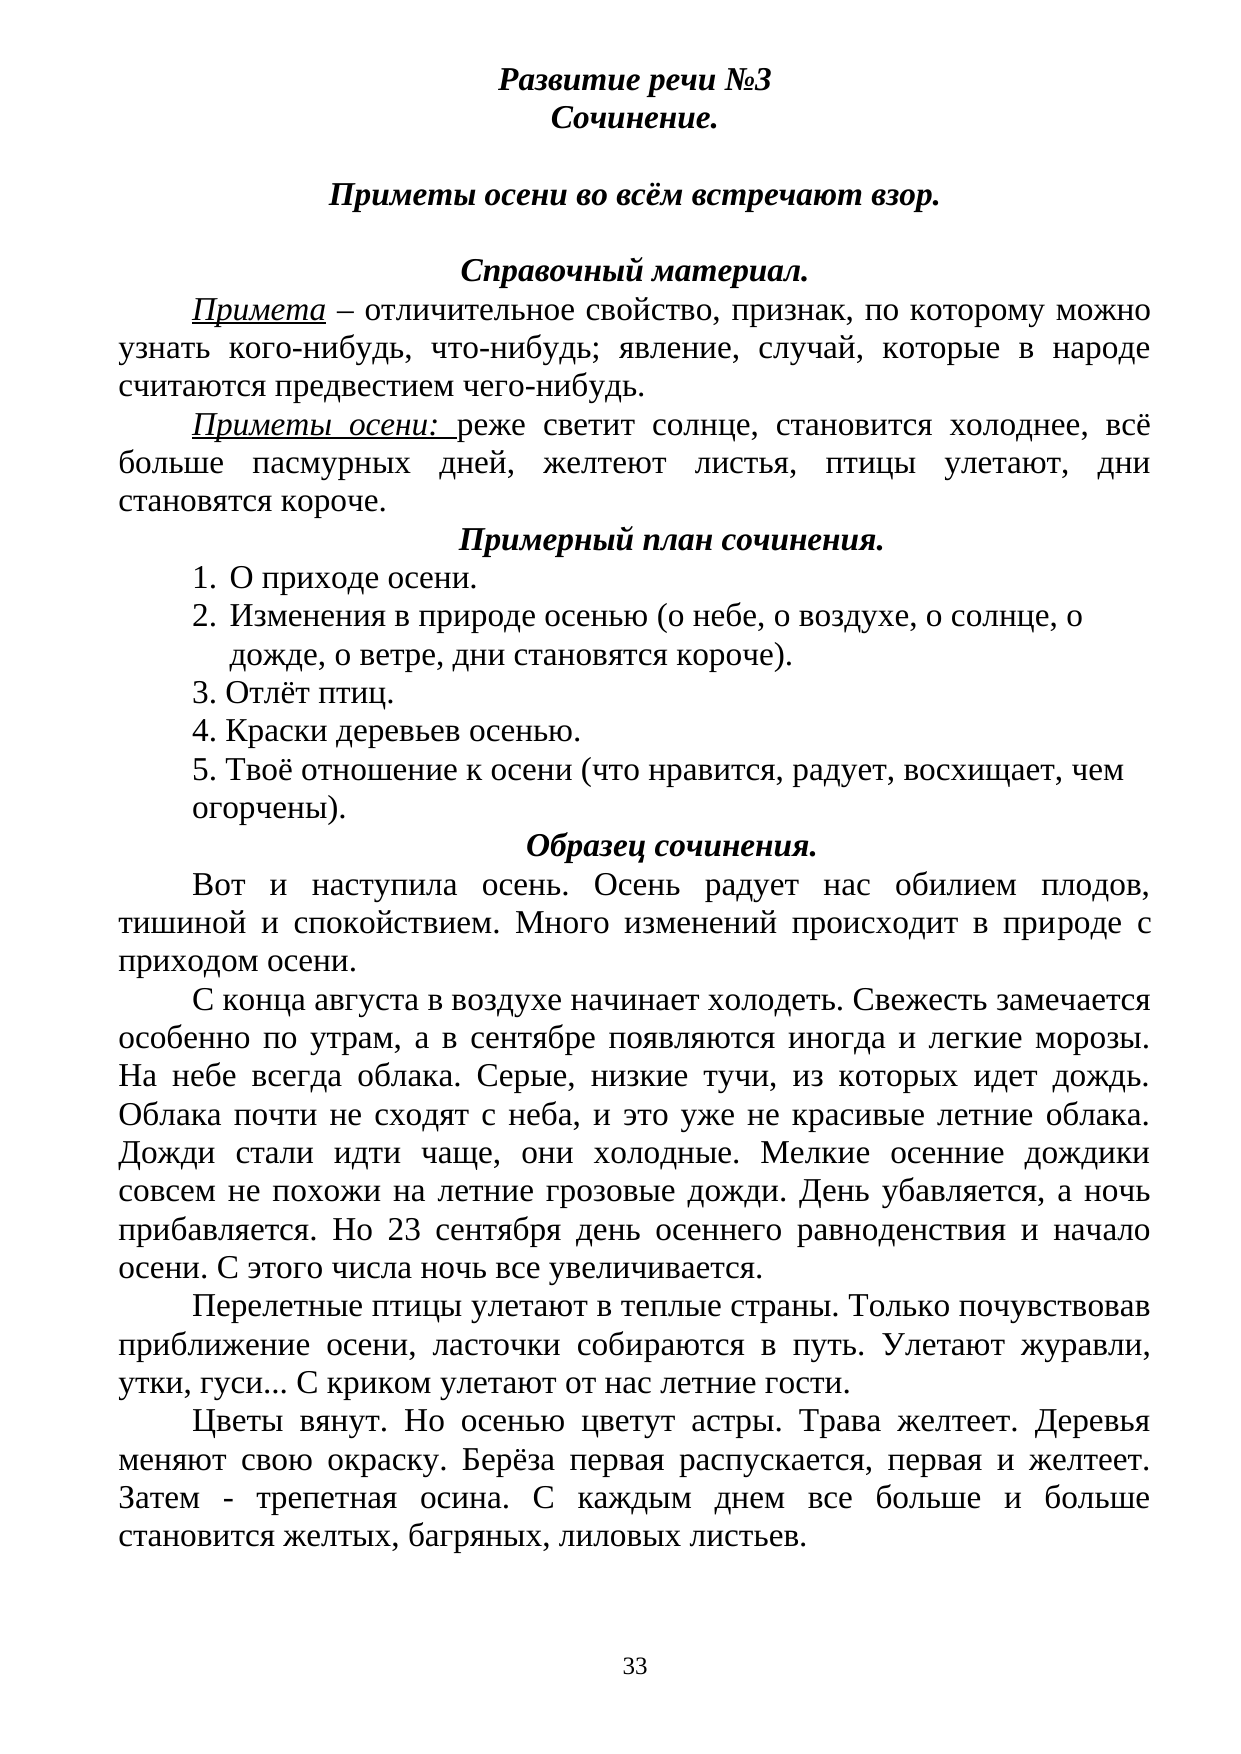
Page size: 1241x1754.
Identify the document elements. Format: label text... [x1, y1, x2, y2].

text 4. Краски деревьев осенью. [192, 711, 1152, 749]
text Образец сочинения. [192, 826, 1152, 864]
text Примерный план сочинения. [118, 519, 1152, 557]
text Приметы осени во всём встречают взор. [118, 174, 1152, 212]
text 3. Отлёт птиц. [192, 672, 1152, 711]
text Перелетные птицы улетают в теплые страны. Только почувствовав приближение осени, ласточки собираются в путь. Улетают журавли, утки, гуси... С криком улетают от нас летние гости. [118, 1286, 1152, 1401]
list О приходе осени. [192, 557, 1152, 596]
list Изменения в природе осенью (о небе, о воздухе, о солнце, о дожде, о ветре, дни становятся короче). [192, 596, 1152, 672]
text Сочинение. [118, 97, 1152, 136]
text 5. Твоё отношение к осени (что нравится, радует, восхищает, чем огорчены). [192, 749, 1152, 826]
text Справочный материал. [118, 251, 1152, 289]
text С конца августа в воздухе начинает холодеть. Свежесть замечается особенно по утрам, а в сентябре появляются иногда и легкие морозы. На небе всегда облака. Серые, низкие тучи, из которых идет дождь. Облака почти не сходят с неба, и это уже не красивые летние облака. Дожди стали идти чаще, они холодные. Мелкие осенние дождики совсем не похожи на летние грозовые дожди. День убавляется, а ночь прибавляется. Но 23 сентября день осеннего равноденствия и начало осени. С этого числа ночь все увеличивается. [118, 979, 1152, 1286]
text Цветы вянут. Но осенью цветут астры. Трава желтеет. Деревья меняют свою окраску. Берёза первая распускается, первая и желтеет. Затем - трепетная осина. С каждым днем все больше и больше становится желтых, багряных, лиловых листьев. [118, 1401, 1152, 1554]
text Вот и наступила осень. Осень радует нас обилием плодов, тишиной и спокойствием. Много изменений происходит в природе с приходом осени. [118, 864, 1152, 979]
text Примета – отличительное свойство, признак, по которому можно узнать кого-нибудь, что-нибудь; явление, случай, которые в народе считаются предвестием чего-нибудь. [118, 289, 1152, 404]
text Приметы осени: реже светит солнце, становится холоднее, всё больше пасмурных дней, желтеют листья, птицы улетают, дни становятся короче. [118, 404, 1152, 519]
text Развитие речи №3 [118, 59, 1152, 97]
